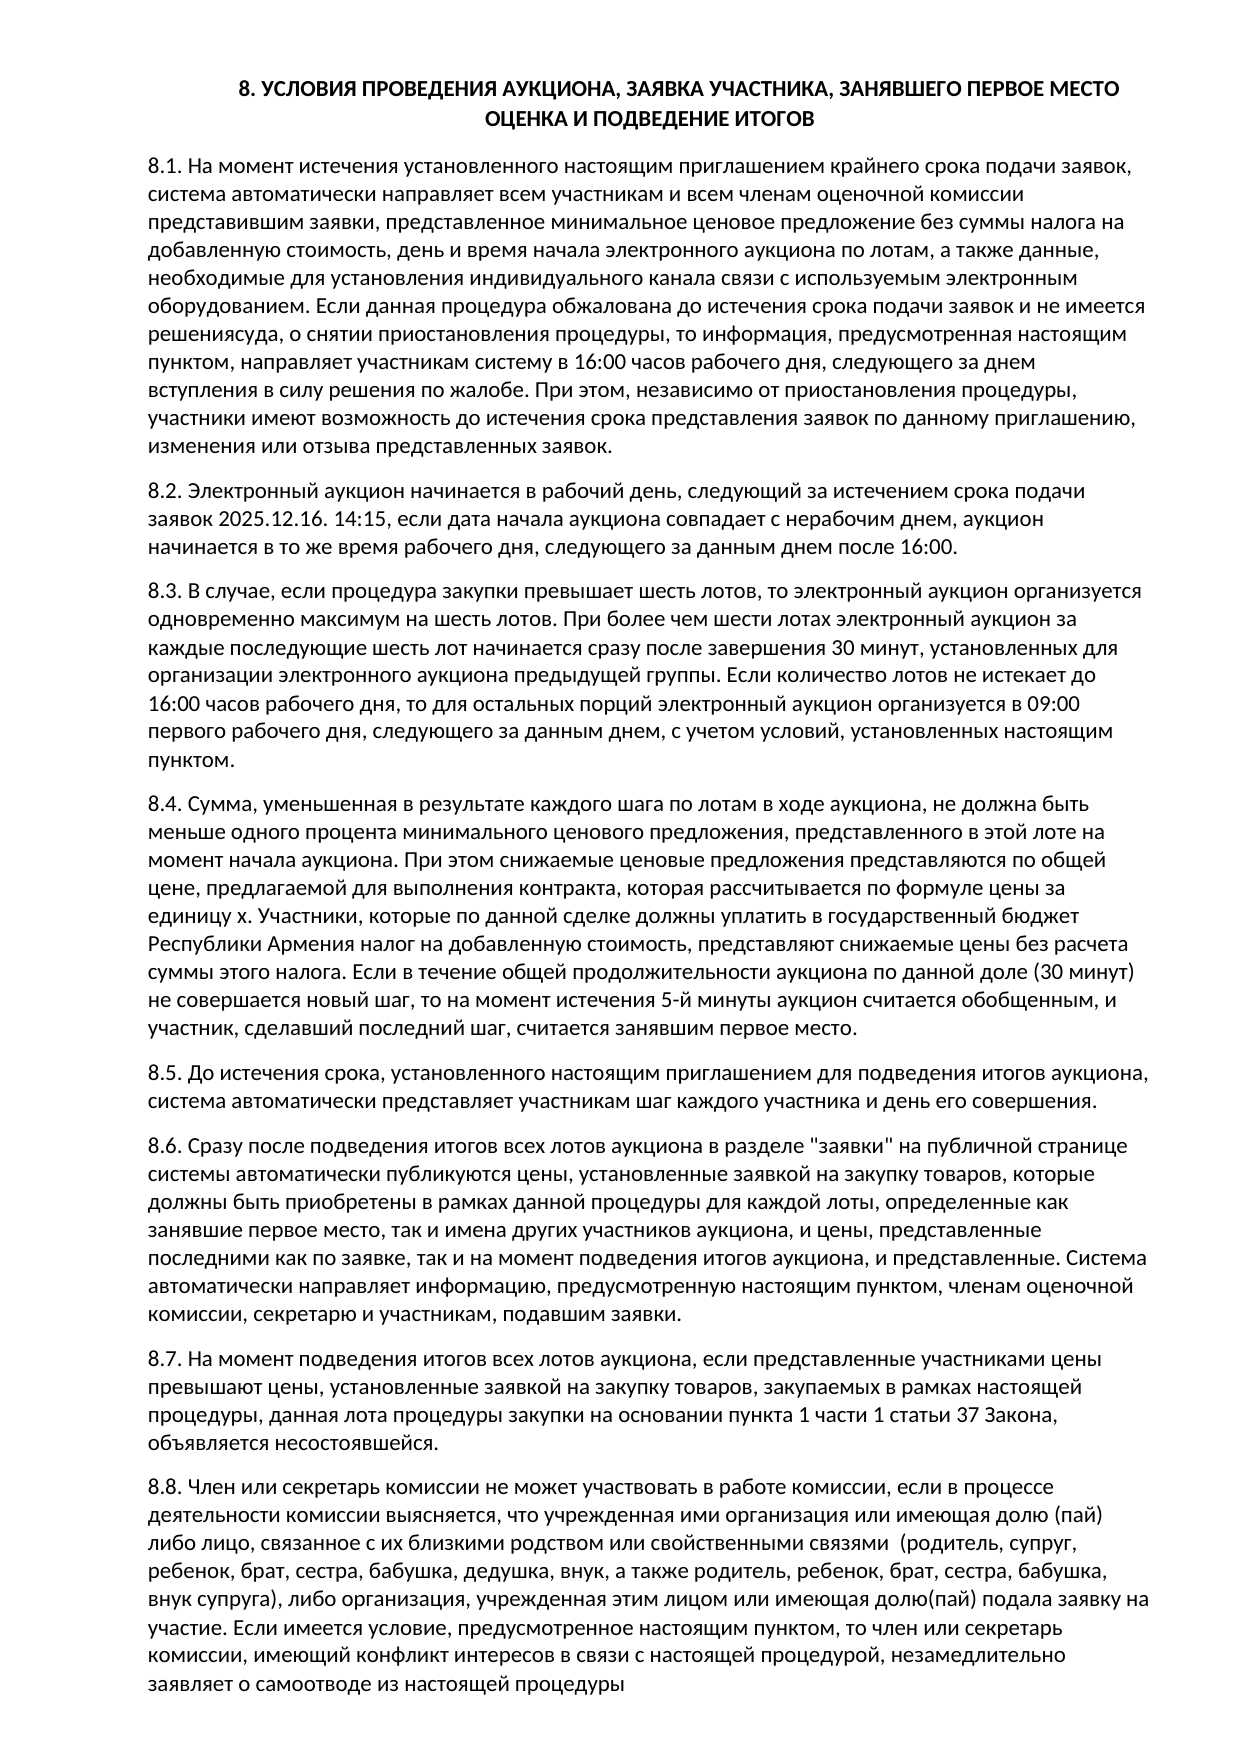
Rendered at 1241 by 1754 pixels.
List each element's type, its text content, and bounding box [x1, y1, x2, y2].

text 8.6. Сразу после подведения итогов всех лотов аукциона в разделе "заявки" на публичной странице системы автоматически публикуются цены, установленные заявкой на закупку товаров, которые должны быть приобретены в рамках данной процедуры для каждой лоты, определенные как занявшие первое место, так и имена других участников аукциона, и цены, представленные последними как по заявке, так и на момент подведения итогов аукциона, и представленные. Система автоматически направляет информацию, предусмотренную настоящим пунктом, членам оценочной комиссии, секретарю и участникам, подавшим заявки. [148, 1131, 1152, 1327]
text 8.3. В случае, если процедура закупки превышает шесть лотов, то электронный аукцион организуется одновременно максимум на шесть лотов. При более чем шести лотах электронный аукцион за каждые последующие шесть лот начинается сразу после завершения 30 минут, установленных для организации электронного аукциона предыдущей группы. Если количество лотов не истекает до 16:00 часов рабочего дня, то для остальных порций электронный аукцион организуется в 09:00 первого рабочего дня, следующего за данным днем, с учетом условий, установленных настоящим пунктом. [148, 577, 1152, 773]
text 8.4. Сумма, уменьшенная в результате каждого шага по лотам в ходе аукциона, не должна быть меньше одного процента минимального ценового предложения, представленного в этой лоте на момент начала аукциона. При этом снижаемые ценовые предложения представляются по общей цене, предлагаемой для выполнения контракта, которая рассчитывается по формуле цены за единицу x. Участники, которые по данной сделке должны уплатить в государственный бюджет Республики Армения налог на добавленную стоимость, представляют снижаемые цены без расчета суммы этого налога. Если в течение общей продолжительности аукциона по данной доле (30 минут) не совершается новый шаг, то на момент истечения 5-й минуты аукцион считается обобщенным, и участник, сделавший последний шаг, считается занявшим первое место. [148, 789, 1152, 1042]
text 8.8. Член или секретарь комиссии не может участвовать в работе комиссии, если в процессе деятельности комиссии выясняется, что учрежденная ими организация или имеющая долю (пай) либо лицо, связанное с их близкими родством или свойственными связями (родитель, супруг, ребенок, брат, сестра, бабушка, дедушка, внук, а также родитель, ребенок, брат, сестра, бабушка, внук супруга), либо организация, учрежденная этим лицом или имеющая долю(пай) подала заявку на участие. Если имеется условие, предусмотренное настоящим пунктом, то член или секретарь комиссии, имеющий конфликт интересов в связи с настоящей процедурой, незамедлительно заявляет о самоотводе из настоящей процедуры [148, 1472, 1152, 1697]
text 8.7. На момент подведения итогов всех лотов аукциона, если представленные участниками цены превышают цены, установленные заявкой на закупку товаров, закупаемых в рамках настоящей процедуры, данная лота процедуры закупки на основании пункта 1 части 1 статьи 37 Закона, объявляется несостоявшейся. [148, 1344, 1152, 1456]
text 8. УСЛОВИЯ ПРОВЕДЕНИЯ АУКЦИОНА, ЗАЯВКА УЧАСТНИКА, ЗАНЯВШЕГО ПЕРВОЕ МЕСТО ОЦЕНКА И ПОДВЕДЕНИЕ ИТОГОВ [148, 74, 1152, 132]
text 8.2. Электронный аукцион начинается в рабочий день, следующий за истечением срока подачи заявок 2025.12.16. 14:15 , если дата начала аукциона совпадает с нерабочим днем, аукцион начинается в то же время рабочего дня, следующего за данным днем после 16:00. [148, 476, 1152, 560]
text 8.1. На момент истечения установленного настоящим приглашением крайнего срока подачи заявок, система автоматически направляет всем участникам и всем членам оценочной комиссии представившим заявки, представленное минимальное ценовое предложение без суммы налога на добавленную стоимость, день и время начала электронного аукциона по лотам, а также данные, необходимые для установления индивидуального канала связи с используемым электронным оборудованием. Если данная процедура обжалована до истечения срока подачи заявок и не имеется решениясуда, о снятии приостановления процедуры, то информация, предусмотренная настоящим пунктом, направляет участникам систему в 16:00 часов рабочего дня, следующего за днем вступления в силу решения по жалобе. При этом, независимо от приостановления процедуры, участники имеют возможность до истечения срока представления заявок по данному приглашению, изменения или отзыва представленных заявок. [148, 151, 1152, 459]
text 8.5. До истечения срока, установленного настоящим приглашением для подведения итогов аукциона, система автоматически представляет участникам шаг каждого участника и день его совершения. [148, 1058, 1152, 1114]
